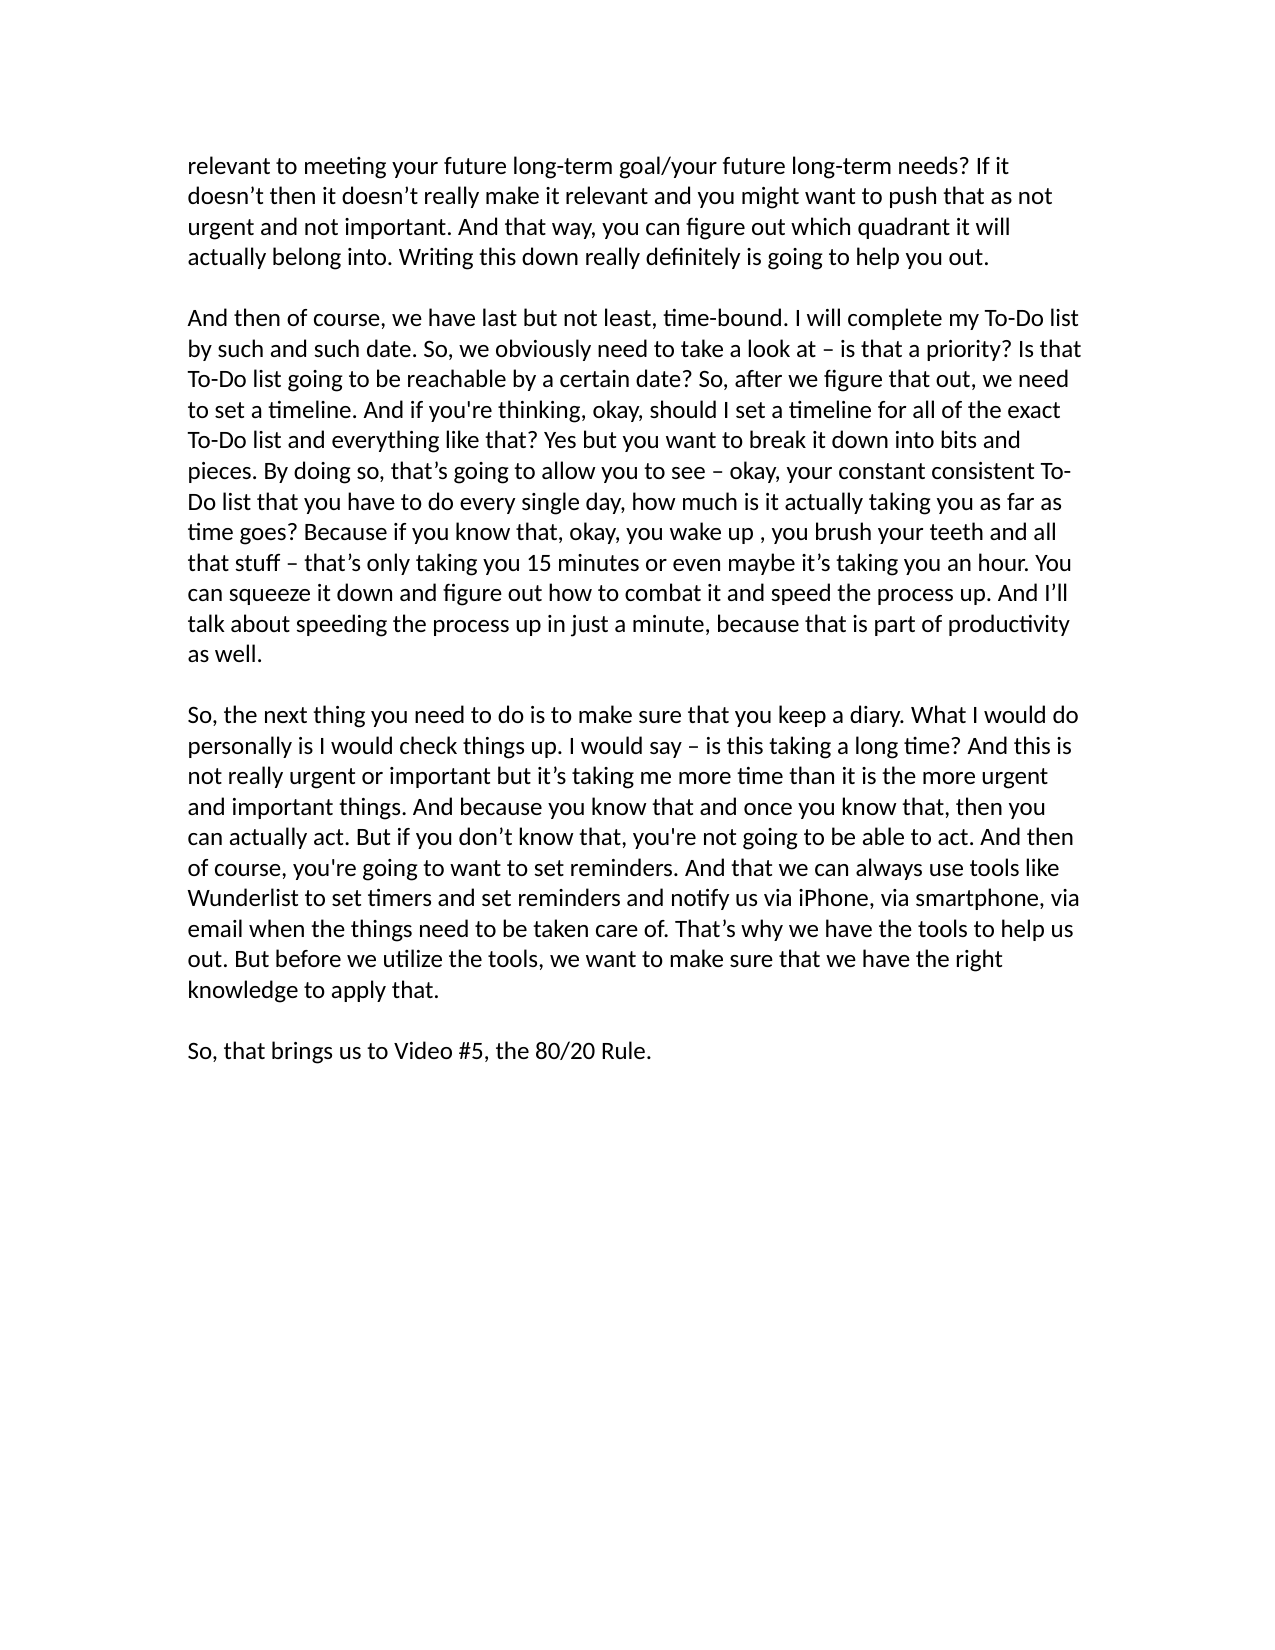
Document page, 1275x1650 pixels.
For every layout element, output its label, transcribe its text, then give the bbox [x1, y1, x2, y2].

text So, the next thing you need to do is to make sure that you keep a diary. What I would do personally is I would check things up. I would say – is this taking a long time? And this is not really urgent or important but it’s taking me more time than it is the more urgent and important things. And because you know that and once you know that, then you can actually act. But if you don’t know that, you're not going to be able to act. And then of course, you're going to want to set reminders. And that we can always use tools like Wunderlist to set timers and set reminders and notify us via iPhone, via smartphone, via email when the things need to be taken care of. That’s why we have the tools to help us out. But before we utilize the tools, we want to make sure that we have the right knowledge to apply that. [187, 699, 1087, 1004]
text And then of course, we have last but not least, time-bound. I will complete my To-Do list by such and such date. So, we obviously need to take a look at – is that a priority? Is that To-Do list going to be reachable by a certain date? So, after we figure that out, we need to set a timeline. And if you're thinking, okay, should I set a timeline for all of the exact To-Do list and everything like that? Yes but you want to break it down into bits and pieces. By doing so, that’s going to allow you to see – okay, your constant consistent To-Do list that you have to do every single day, how much is it actually taking you as far as time goes? Because if you know that, okay, you wake up , you brush your teeth and all that stuff – that’s only taking you 15 minutes or even maybe it’s taking you an hour. You can squeeze it down and figure out how to combat it and speed the process up. And I’ll talk about speeding the process up in just a minute, because that is part of productivity as well. [187, 303, 1087, 669]
text So, that brings us to Video #5, the 80/20 Rule. [187, 1035, 1087, 1066]
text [187, 150, 1087, 272]
